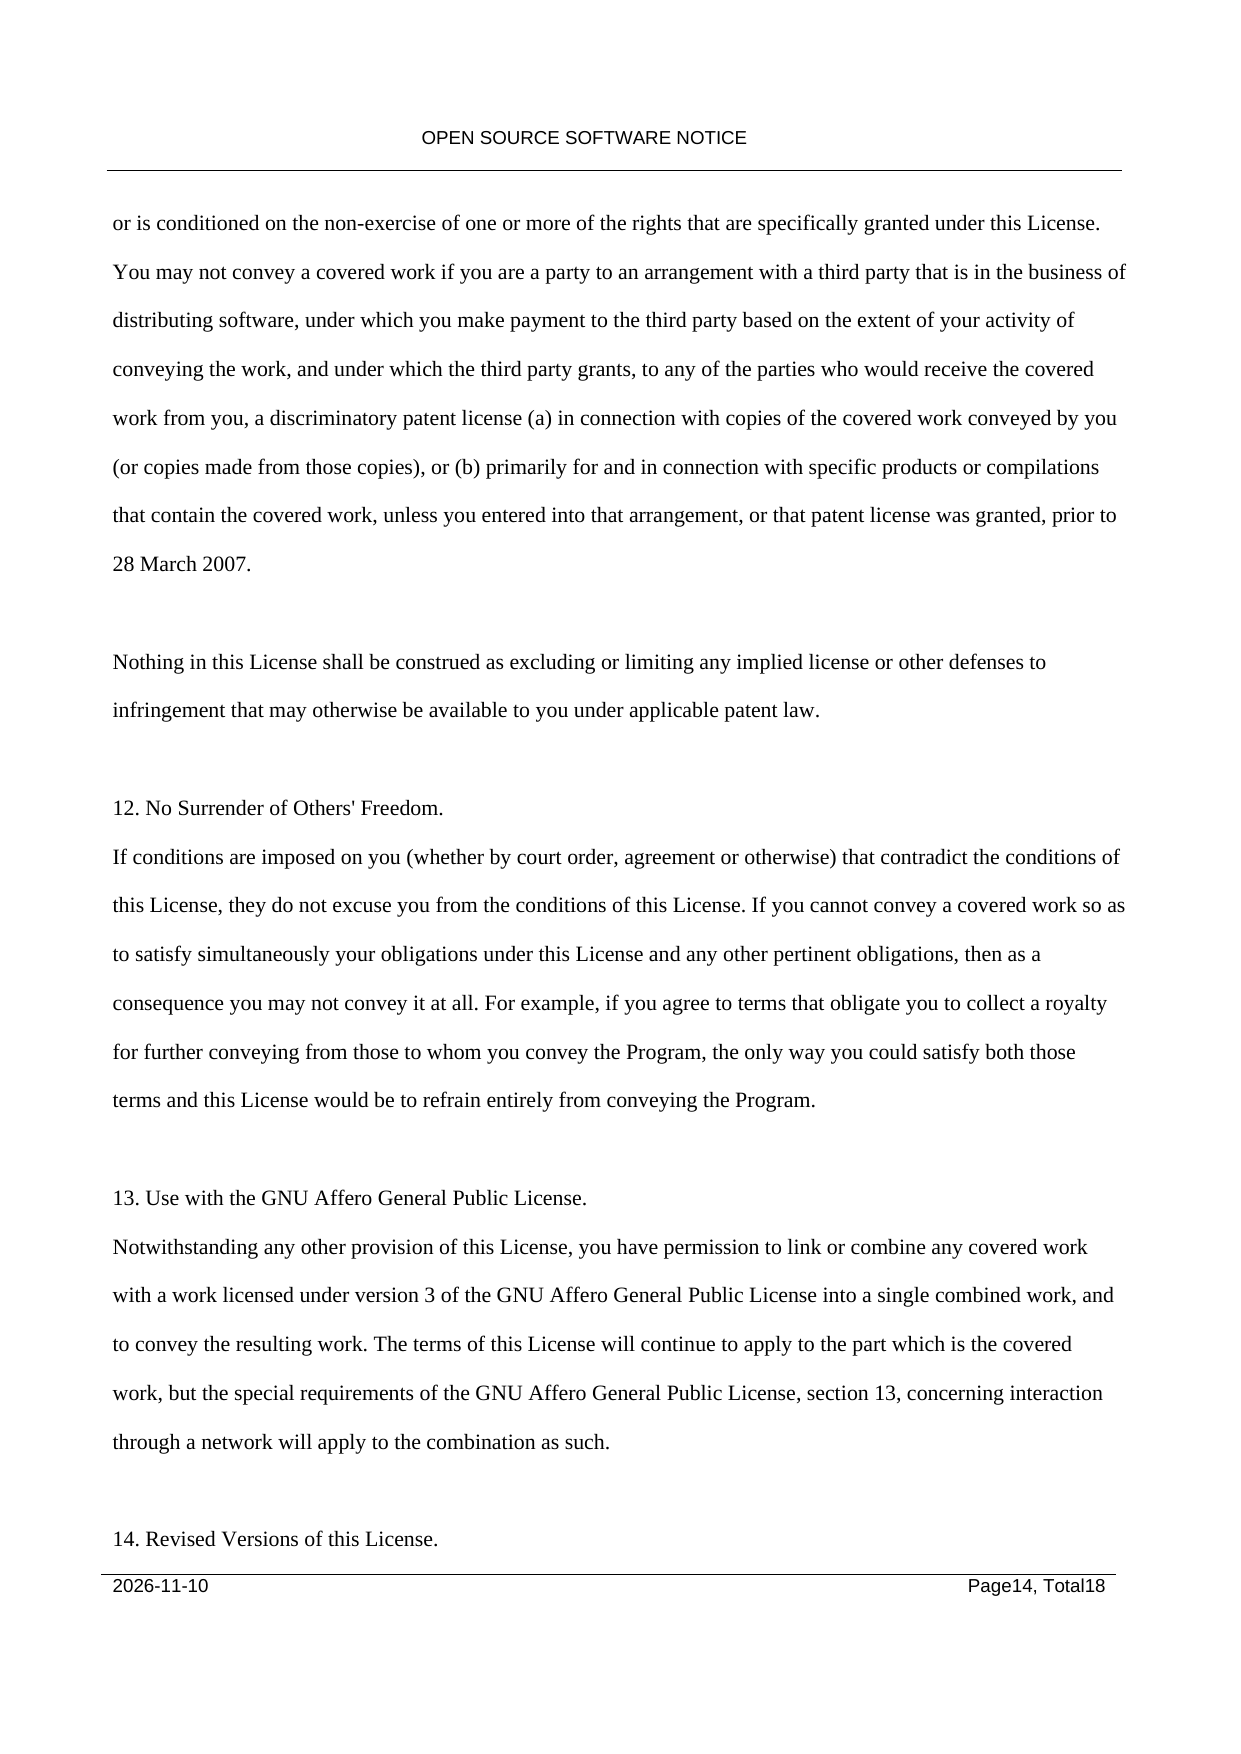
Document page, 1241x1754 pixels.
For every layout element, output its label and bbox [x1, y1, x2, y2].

text [112, 206, 1128, 1555]
